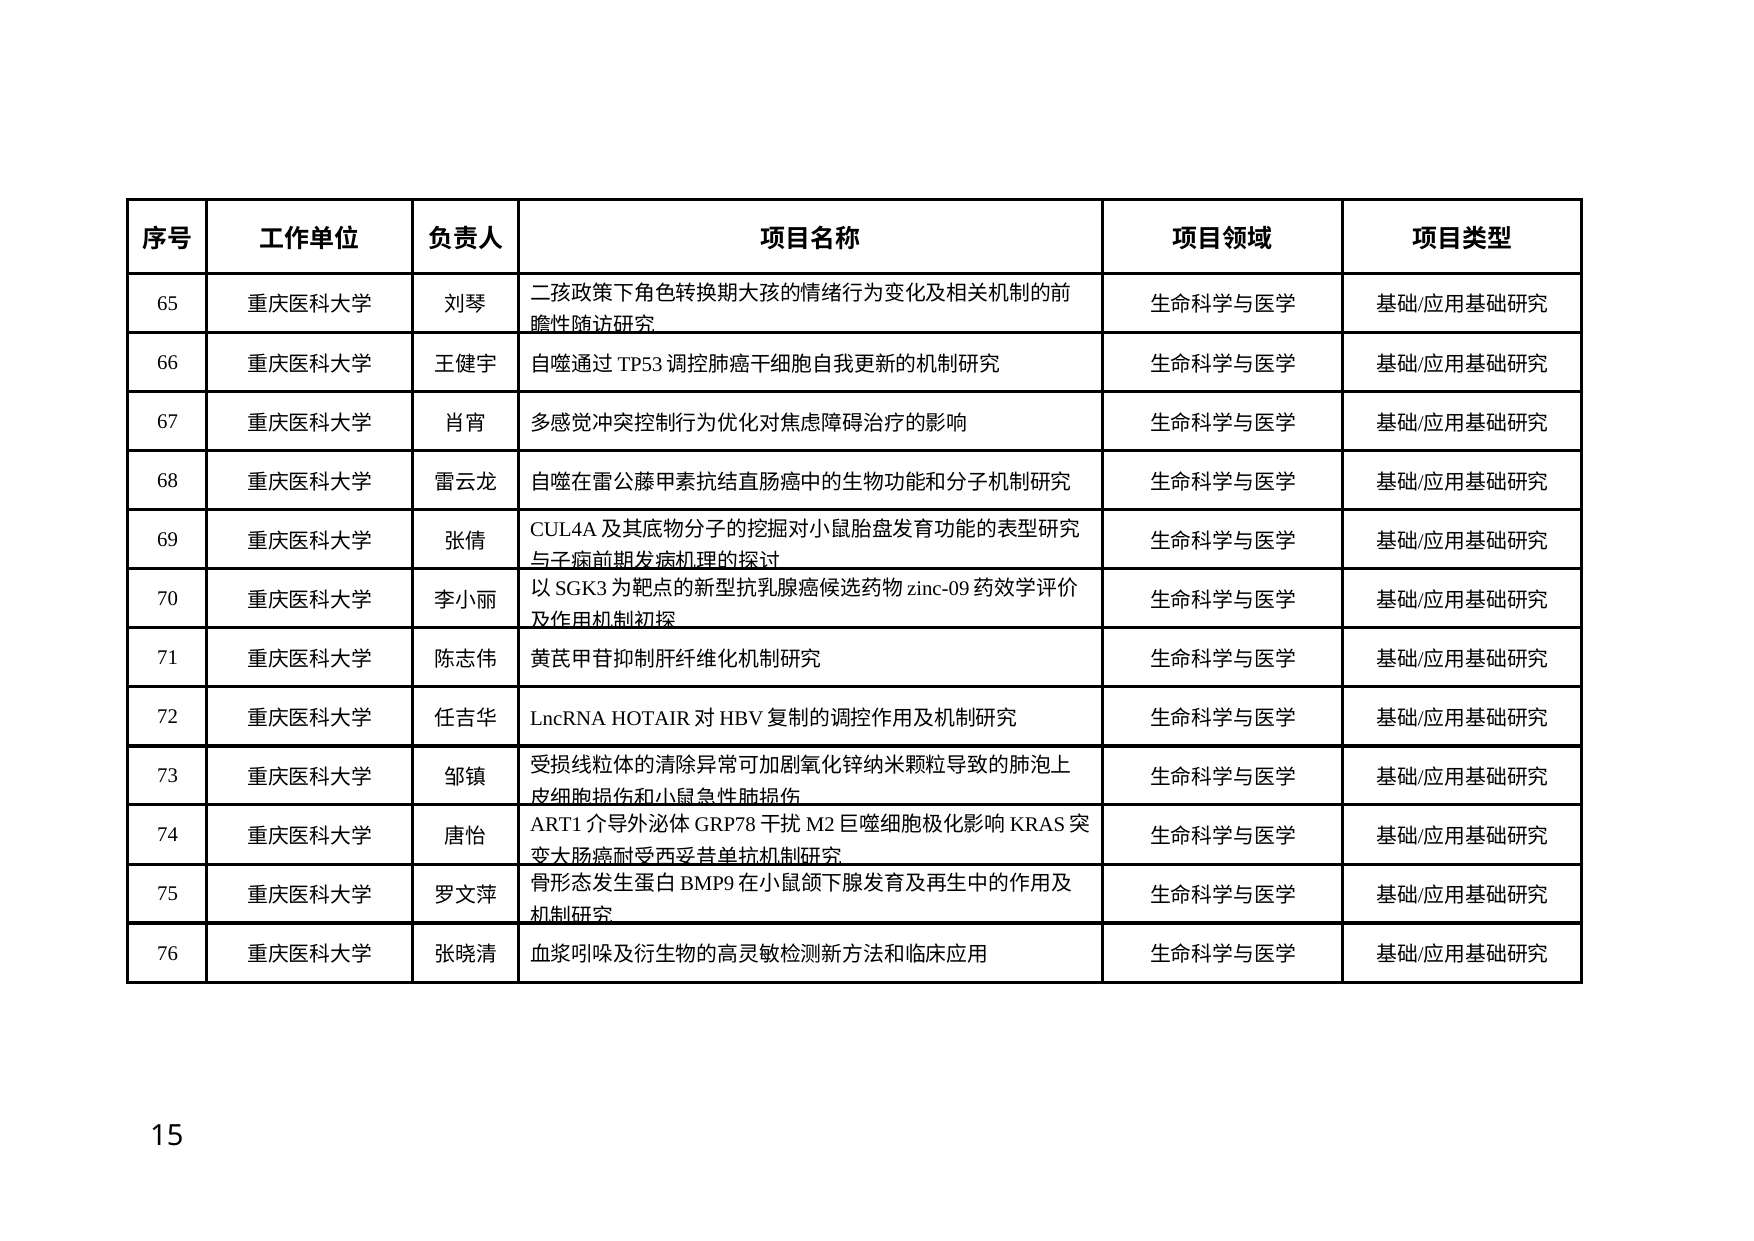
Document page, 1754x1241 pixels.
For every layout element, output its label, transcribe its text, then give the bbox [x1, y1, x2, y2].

table_cell 任吉华 [414, 688, 517, 744]
table_cell LncRNA HOTAIR对HBV复制的调控作用及机制研究 [520, 688, 1101, 744]
table_header 项目领域 [1104, 201, 1341, 272]
table_cell 生命科学与医学 [1104, 629, 1341, 685]
table_header 项目名称 [520, 201, 1101, 272]
table_cell 基础/应用基础研究 [1344, 866, 1580, 921]
table_cell 70 [129, 570, 205, 626]
table_cell 重庆医科大学 [208, 452, 411, 508]
table_cell 生命科学与医学 [1104, 393, 1341, 449]
table_cell 基础/应用基础研究 [1344, 452, 1580, 508]
table_cell 76 [129, 925, 205, 981]
table_cell 李小丽 [414, 570, 517, 626]
table_cell 生命科学与医学 [1104, 866, 1341, 921]
table_cell 黄芪甲苷抑制肝纤维化机制研究 [520, 629, 1101, 685]
table_cell 基础/应用基础研究 [1344, 511, 1580, 567]
table_cell 重庆医科大学 [208, 806, 411, 862]
table_cell 72 [129, 688, 205, 744]
table_cell 张晓清 [414, 925, 517, 981]
table_cell ART1介导外泌体GRP78干扰M2巨噬细胞极化影响KRAS突变大肠癌耐受西妥昔单抗机制研究 [520, 806, 1101, 862]
table_cell 基础/应用基础研究 [1344, 570, 1580, 626]
table_cell 骨形态发生蛋白BMP9在小鼠颌下腺发育及再生中的作用及机制研究 [520, 866, 1101, 921]
table_header 负责人 [414, 201, 517, 272]
table_cell 基础/应用基础研究 [1344, 688, 1580, 744]
table_cell 生命科学与医学 [1104, 806, 1341, 862]
table_cell 王健宇 [414, 334, 517, 390]
table_cell 75 [129, 866, 205, 921]
table_cell 基础/应用基础研究 [1344, 748, 1580, 803]
table_cell 重庆医科大学 [208, 334, 411, 390]
table_header 项目类型 [1344, 201, 1580, 272]
table_cell 自噬通过TP53调控肺癌干细胞自我更新的机制研究 [520, 334, 1101, 390]
table_cell 重庆医科大学 [208, 511, 411, 567]
table_cell 重庆医科大学 [208, 570, 411, 626]
table_cell 基础/应用基础研究 [1344, 806, 1580, 862]
table_cell 自噬在雷公藤甲素抗结直肠癌中的生物功能和分子机制研究 [520, 452, 1101, 508]
table_cell 邹镇 [414, 748, 517, 803]
table_cell 张倩 [414, 511, 517, 567]
table_cell 生命科学与医学 [1104, 511, 1341, 567]
table_cell 71 [129, 629, 205, 685]
table_cell 69 [129, 511, 205, 567]
table_cell 多感觉冲突控制行为优化对焦虑障碍治疗的影响 [520, 393, 1101, 449]
table_cell 生命科学与医学 [1104, 925, 1341, 981]
table_cell 血浆吲哚及衍生物的高灵敏检测新方法和临床应用 [520, 925, 1101, 981]
table_cell 重庆医科大学 [208, 748, 411, 803]
table_cell 重庆医科大学 [208, 275, 411, 331]
table_cell 受损线粒体的清除异常可加剧氧化锌纳米颗粒导致的肺泡上皮细胞损伤和小鼠急性肺损伤 [520, 748, 1101, 803]
table_cell 重庆医科大学 [208, 866, 411, 921]
table_cell CUL4A及其底物分子的挖掘对小鼠胎盘发育功能的表型研究与子痫前期发病机理的探讨 [520, 511, 1101, 567]
table_cell 73 [129, 748, 205, 803]
table_cell 唐怡 [414, 806, 517, 862]
table_cell 刘琴 [414, 275, 517, 331]
table_header 序号 [129, 201, 205, 272]
table_cell 肖宵 [414, 393, 517, 449]
table_cell 基础/应用基础研究 [1344, 925, 1580, 981]
table_cell 重庆医科大学 [208, 629, 411, 685]
table_cell 二孩政策下角色转换期大孩的情绪行为变化及相关机制的前瞻性随访研究 [520, 275, 1101, 331]
table_cell 68 [129, 452, 205, 508]
table_cell 67 [129, 393, 205, 449]
table_cell 雷云龙 [414, 452, 517, 508]
table_cell 以SGK3为靶点的新型抗乳腺癌候选药物zinc-09药效学评价及作用机制初探 [520, 570, 1101, 626]
table_cell 生命科学与医学 [1104, 748, 1341, 803]
table_cell 基础/应用基础研究 [1344, 275, 1580, 331]
table_cell 生命科学与医学 [1104, 688, 1341, 744]
table_cell 生命科学与医学 [1104, 452, 1341, 508]
table_cell 66 [129, 334, 205, 390]
table_header 工作单位 [208, 201, 411, 272]
table_cell 基础/应用基础研究 [1344, 629, 1580, 685]
table_cell 陈志伟 [414, 629, 517, 685]
table_cell 基础/应用基础研究 [1344, 334, 1580, 390]
table_cell 罗文萍 [414, 866, 517, 921]
table_cell 65 [129, 275, 205, 331]
table_cell 生命科学与医学 [1104, 570, 1341, 626]
table_cell 74 [129, 806, 205, 862]
table_cell 生命科学与医学 [1104, 334, 1341, 390]
table_cell 基础/应用基础研究 [1344, 393, 1580, 449]
table_cell 重庆医科大学 [208, 688, 411, 744]
table_cell 生命科学与医学 [1104, 275, 1341, 331]
table_cell 重庆医科大学 [208, 925, 411, 981]
table_cell 重庆医科大学 [208, 393, 411, 449]
